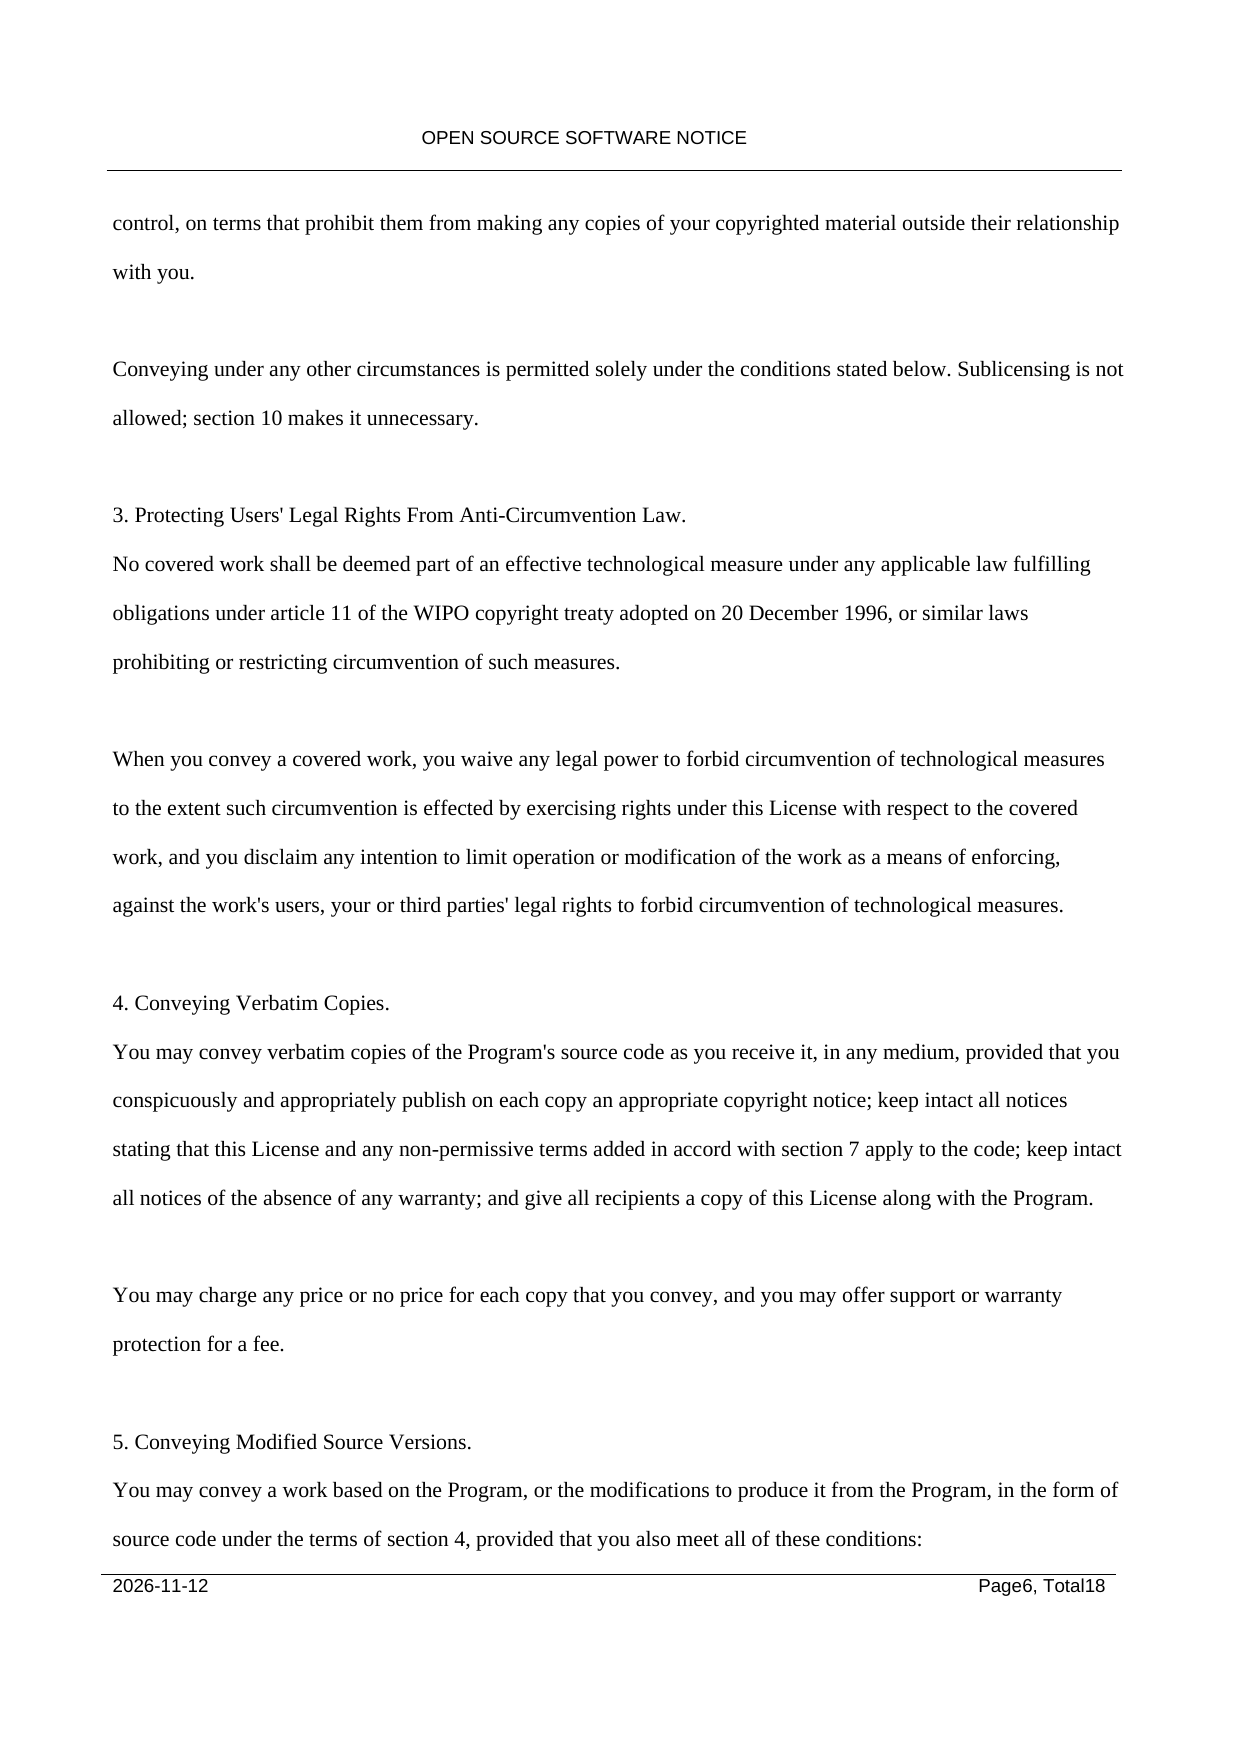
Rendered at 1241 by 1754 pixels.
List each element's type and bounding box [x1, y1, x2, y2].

text [112, 206, 1128, 1555]
